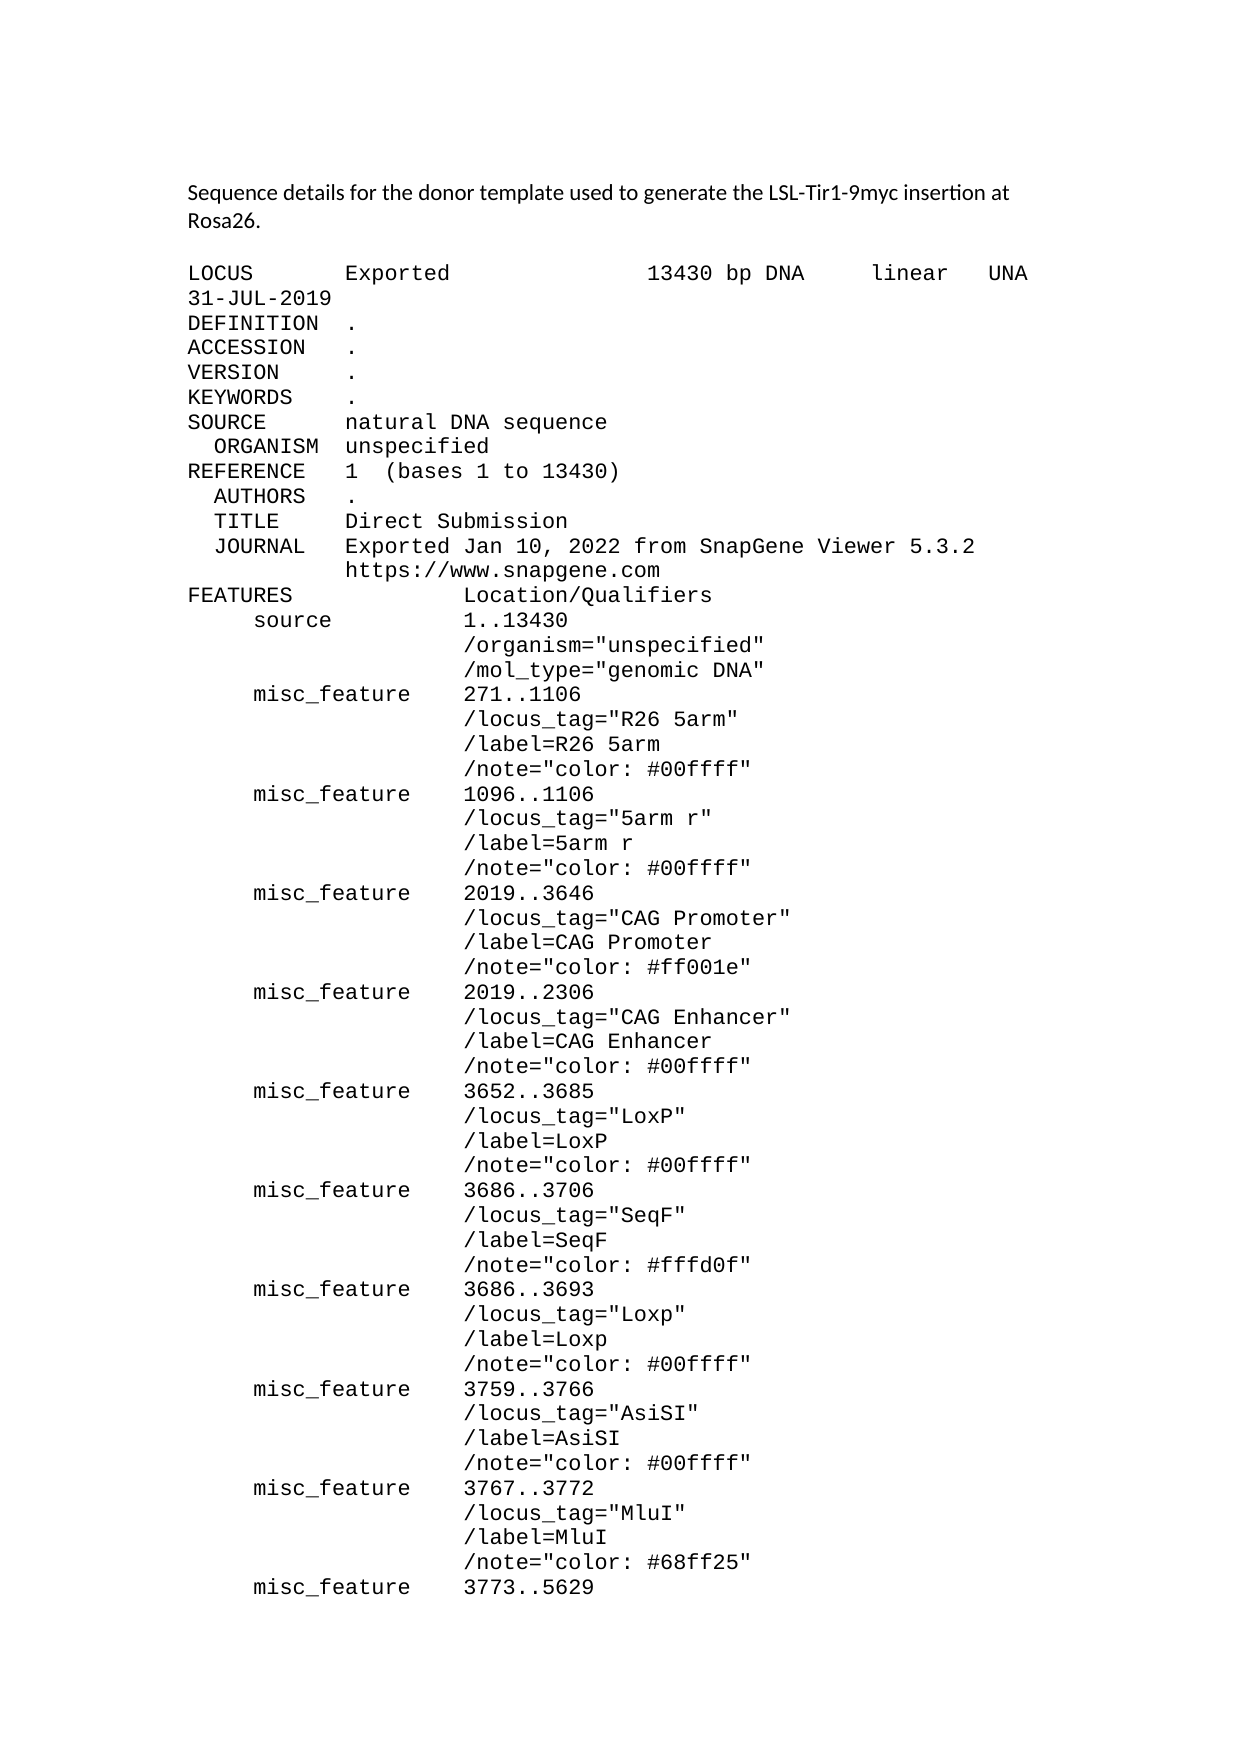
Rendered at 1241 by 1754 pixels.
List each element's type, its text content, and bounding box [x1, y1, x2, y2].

text /label=CAG Enhancer [187, 1031, 1053, 1055]
text misc_feature 3773..5629 [187, 1576, 1053, 1601]
text https://www.snapgene.com [187, 559, 1053, 584]
text misc_feature 3759..3766 [187, 1378, 1053, 1402]
text KEYWORDS . [187, 386, 1053, 411]
text /locus_tag="MluI" [187, 1502, 1053, 1526]
text misc_feature 2019..2306 [187, 981, 1053, 1006]
text misc_feature 1096..1106 [187, 783, 1053, 807]
text /label=MluI [187, 1526, 1053, 1551]
text AUTHORS . [187, 485, 1053, 510]
text /locus_tag="SeqF" [187, 1204, 1053, 1229]
text misc_feature 3767..3772 [187, 1477, 1053, 1502]
text misc_feature 271..1106 [187, 683, 1053, 708]
text /note="color: #ff001e" [187, 956, 1053, 981]
text TITLE Direct Submission [187, 510, 1053, 535]
text /note="color: #00ffff" [187, 758, 1053, 783]
text JOURNAL Exported Jan 10, 2022 from SnapGene Viewer 5.3.2 [187, 535, 1053, 559]
text /label=Loxp [187, 1328, 1053, 1353]
text DEFINITION . [187, 312, 1053, 336]
text /locus_tag="5arm r" [187, 807, 1053, 832]
text /label=AsiSI [187, 1427, 1053, 1452]
text ACCESSION . [187, 336, 1053, 361]
text misc_feature 3652..3685 [187, 1080, 1053, 1105]
text /note="color: #00ffff" [187, 1353, 1053, 1378]
text /label=5arm r [187, 832, 1053, 857]
text /label=R26 5arm [187, 733, 1053, 758]
text ORGANISM unspecified [187, 436, 1053, 460]
text misc_feature 3686..3706 [187, 1179, 1053, 1204]
text /locus_tag="LoxP" [187, 1105, 1053, 1130]
text source 1..13430 [187, 609, 1053, 634]
text /note="color: #00ffff" [187, 1154, 1053, 1179]
text LOCUS Exported 13430 bp DNA linear UNA 31-JUL-2019 [187, 262, 1053, 312]
text Sequence details for the donor template used to generate the LSL-Tir1-9myc insertion at Rosa26. [187, 178, 1053, 234]
text /locus_tag="CAG Promoter" [187, 907, 1053, 931]
text FEATURES Location/Qualifiers [187, 584, 1053, 609]
text /mol_type="genomic DNA" [187, 659, 1053, 683]
text /note="color: #00ffff" [187, 1055, 1053, 1080]
text /locus_tag="CAG Enhancer" [187, 1006, 1053, 1031]
text SOURCE natural DNA sequence [187, 411, 1053, 436]
text /locus_tag="AsiSI" [187, 1402, 1053, 1427]
text /organism="unspecified" [187, 634, 1053, 659]
text misc_feature 3686..3693 [187, 1278, 1053, 1303]
text /note="color: #68ff25" [187, 1551, 1053, 1576]
text /note="color: #00ffff" [187, 1452, 1053, 1477]
text /locus_tag="Loxp" [187, 1303, 1053, 1328]
text VERSION . [187, 361, 1053, 386]
text /label=CAG Promoter [187, 931, 1053, 956]
text REFERENCE 1 (bases 1 to 13430) [187, 460, 1053, 485]
text /label=SeqF [187, 1229, 1053, 1254]
text /locus_tag="R26 5arm" [187, 708, 1053, 733]
text /note="color: #00ffff" [187, 857, 1053, 882]
text /note="color: #fffd0f" [187, 1254, 1053, 1278]
text /label=LoxP [187, 1130, 1053, 1154]
text misc_feature 2019..3646 [187, 882, 1053, 907]
